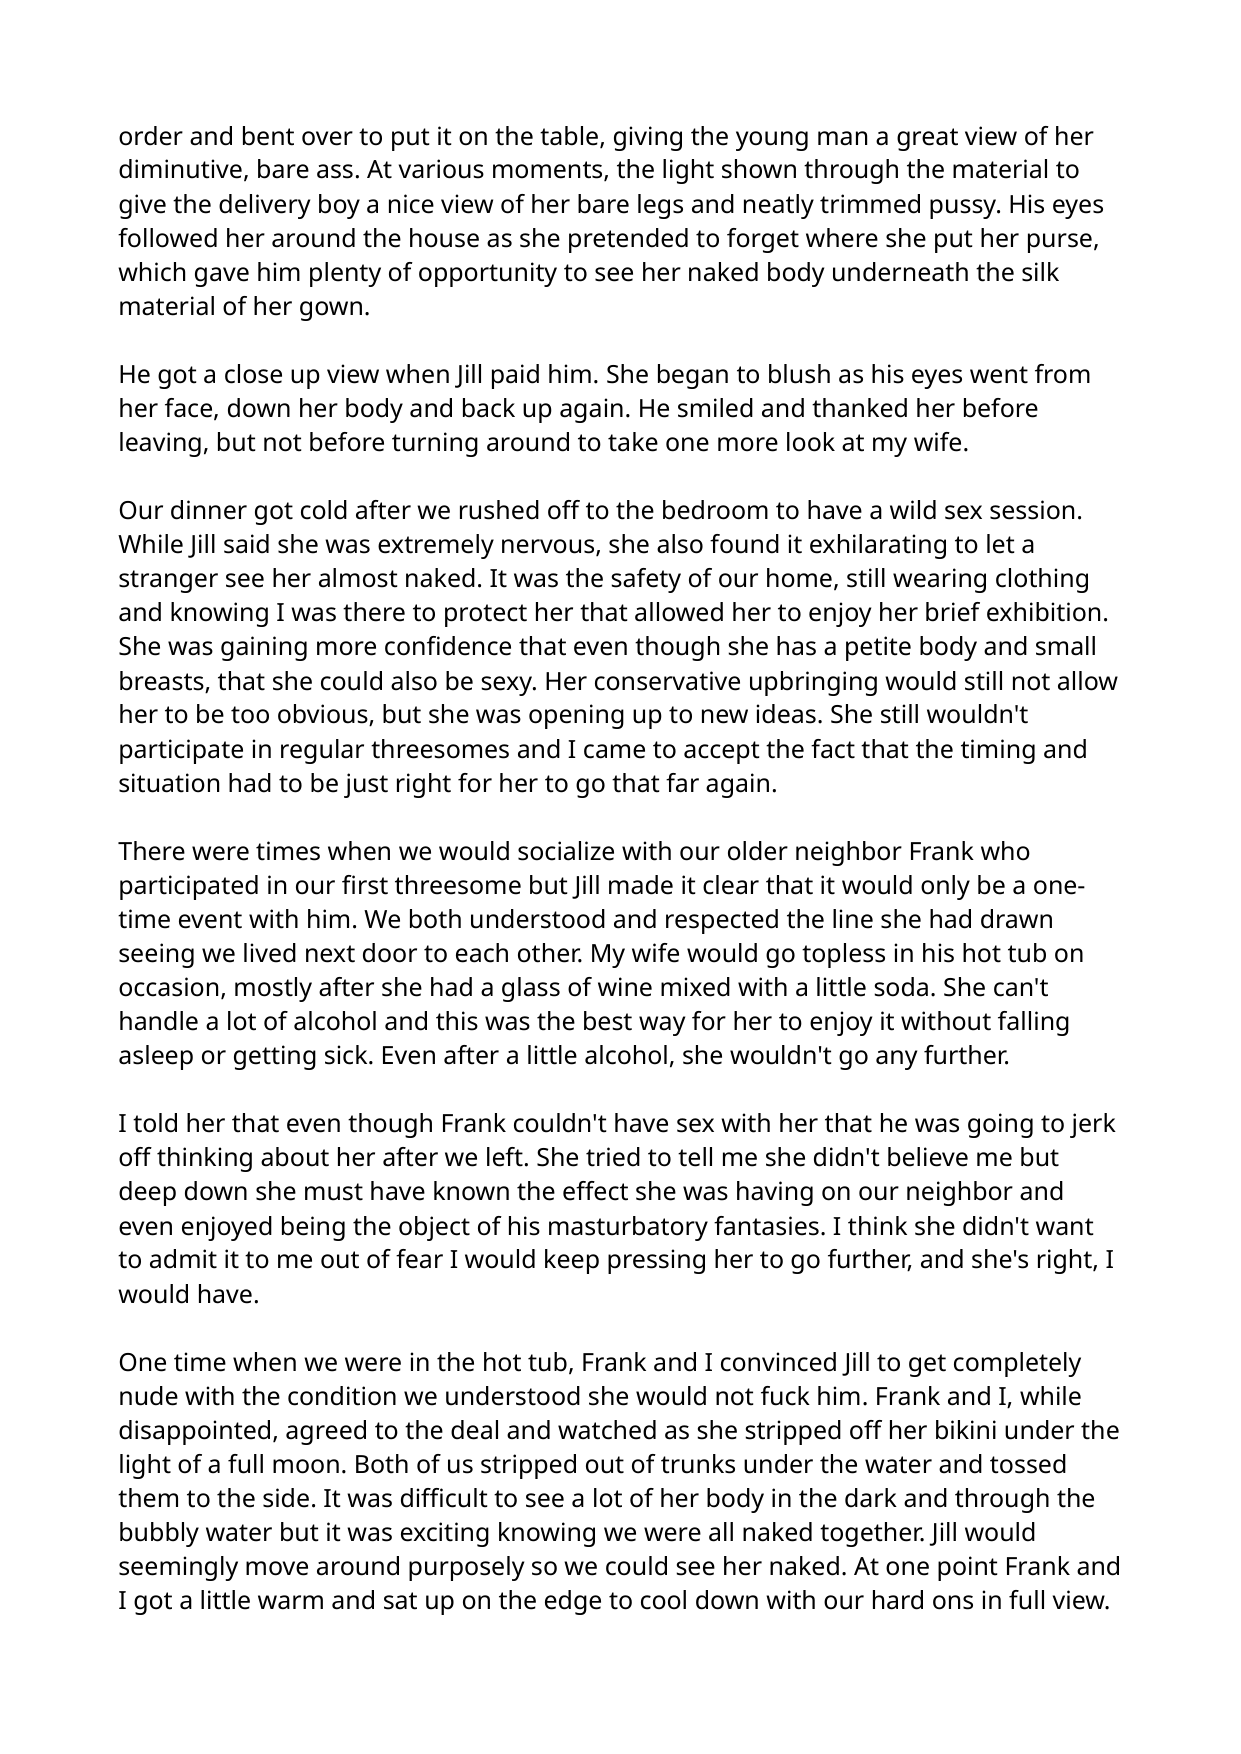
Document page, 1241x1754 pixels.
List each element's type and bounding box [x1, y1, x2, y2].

text [118, 118, 1122, 1617]
